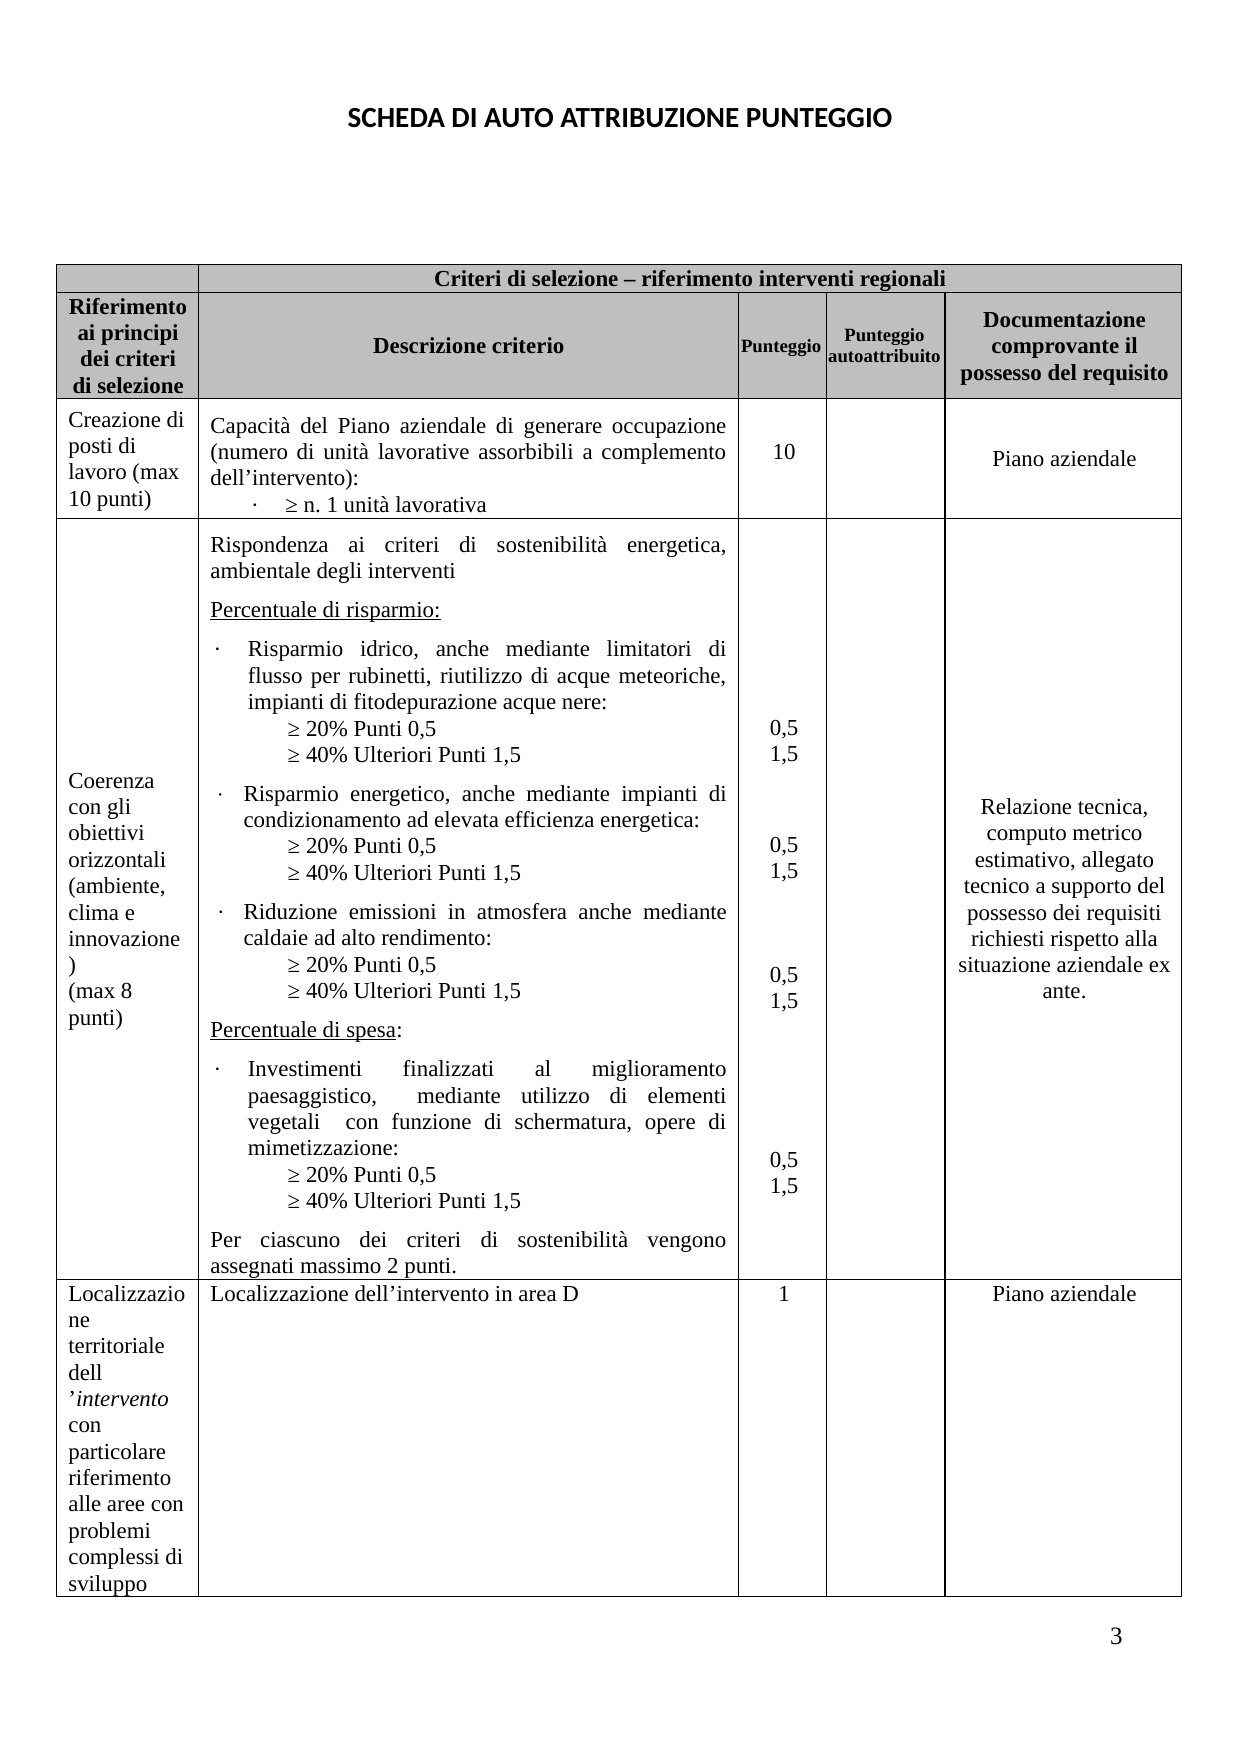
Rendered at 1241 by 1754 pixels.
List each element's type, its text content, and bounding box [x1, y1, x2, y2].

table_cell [199, 1280, 738, 1596]
table_cell [827, 1280, 944, 1596]
table_cell Documentazione comprovante il possesso del requisito [946, 293, 1181, 398]
table_cell Punteggio [739, 293, 826, 398]
table_cell 1 [739, 1280, 826, 1596]
table_header Criteri di selezione – riferimento interventi regionali [199, 265, 1181, 292]
table_cell Descrizione criterio [199, 293, 738, 398]
table_cell 10 [739, 399, 826, 517]
table_cell [827, 399, 944, 517]
table_cell Rispondenza ai criteri di sostenibilità energetica, ambientale degli interventi Percentuale di risparmio: Risparmio idrico, anche mediante limitatori di flusso per rubinetti, riutilizzo di acque meteoriche, impianti di fitodepurazione acque nere: ≥ 20% Punti 0,5 ≥ 40% Ulteriori Punti 1,5 Risparmio energetico, anche mediante impianti di condizionamento ad elevata efficienza energetica: ≥ 20% Punti 0,5 ≥ 40% Ulteriori Punti 1,5 Riduzione emissioni in atmosfera anche mediante caldaie ad alto rendimento: ≥ 20% Punti 0,5 ≥ 40% Ulteriori Punti 1,5 Percentuale di spesa: Investimenti finalizzati al miglioramento paesaggistico, mediante utilizzo di elementi vegetali con funzione di schermatura, opere di mimetizzazione: ≥ 20% Punti 0,5 ≥ 40% Ulteriori Punti 1,5 Per ciascuno dei criteri di sostenibilità vengono assegnati massimo 2 punti. [199, 519, 738, 1279]
table_cell Piano aziendale [946, 1280, 1181, 1596]
table_cell Piano aziendale [946, 399, 1181, 517]
table_cell Capacità del Piano aziendale di generare occupazione (numero di unità lavorative assorbibili a complemento dell’intervento): ≥ n. 1 unità lavorativa [199, 399, 738, 517]
table_cell [827, 519, 944, 1279]
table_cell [57, 1280, 198, 1596]
text SCHEDA DI AUTO ATTRIBUZIONE PUNTEGGIO [118, 100, 1122, 134]
table_cell Punteggio autoattribuito [827, 293, 944, 398]
table_header [57, 265, 198, 292]
table_cell 0,5 1,5 0,5 1,5 0,5 1,5 0,5 1,5 [739, 519, 826, 1279]
table_cell Coerenza con gli obiettivi orizzontali (ambiente, clima e innovazione) (max 8 punti) [57, 519, 198, 1279]
table_cell Riferimento ai principi dei criteri di selezione [57, 293, 198, 398]
table_cell Relazione tecnica, computo metrico estimativo, allegato tecnico a supporto del possesso dei requisiti richiesti rispetto alla situazione aziendale ex ante. [946, 519, 1181, 1279]
table_cell Creazione di posti di lavoro (max 10 punti) [57, 399, 198, 517]
